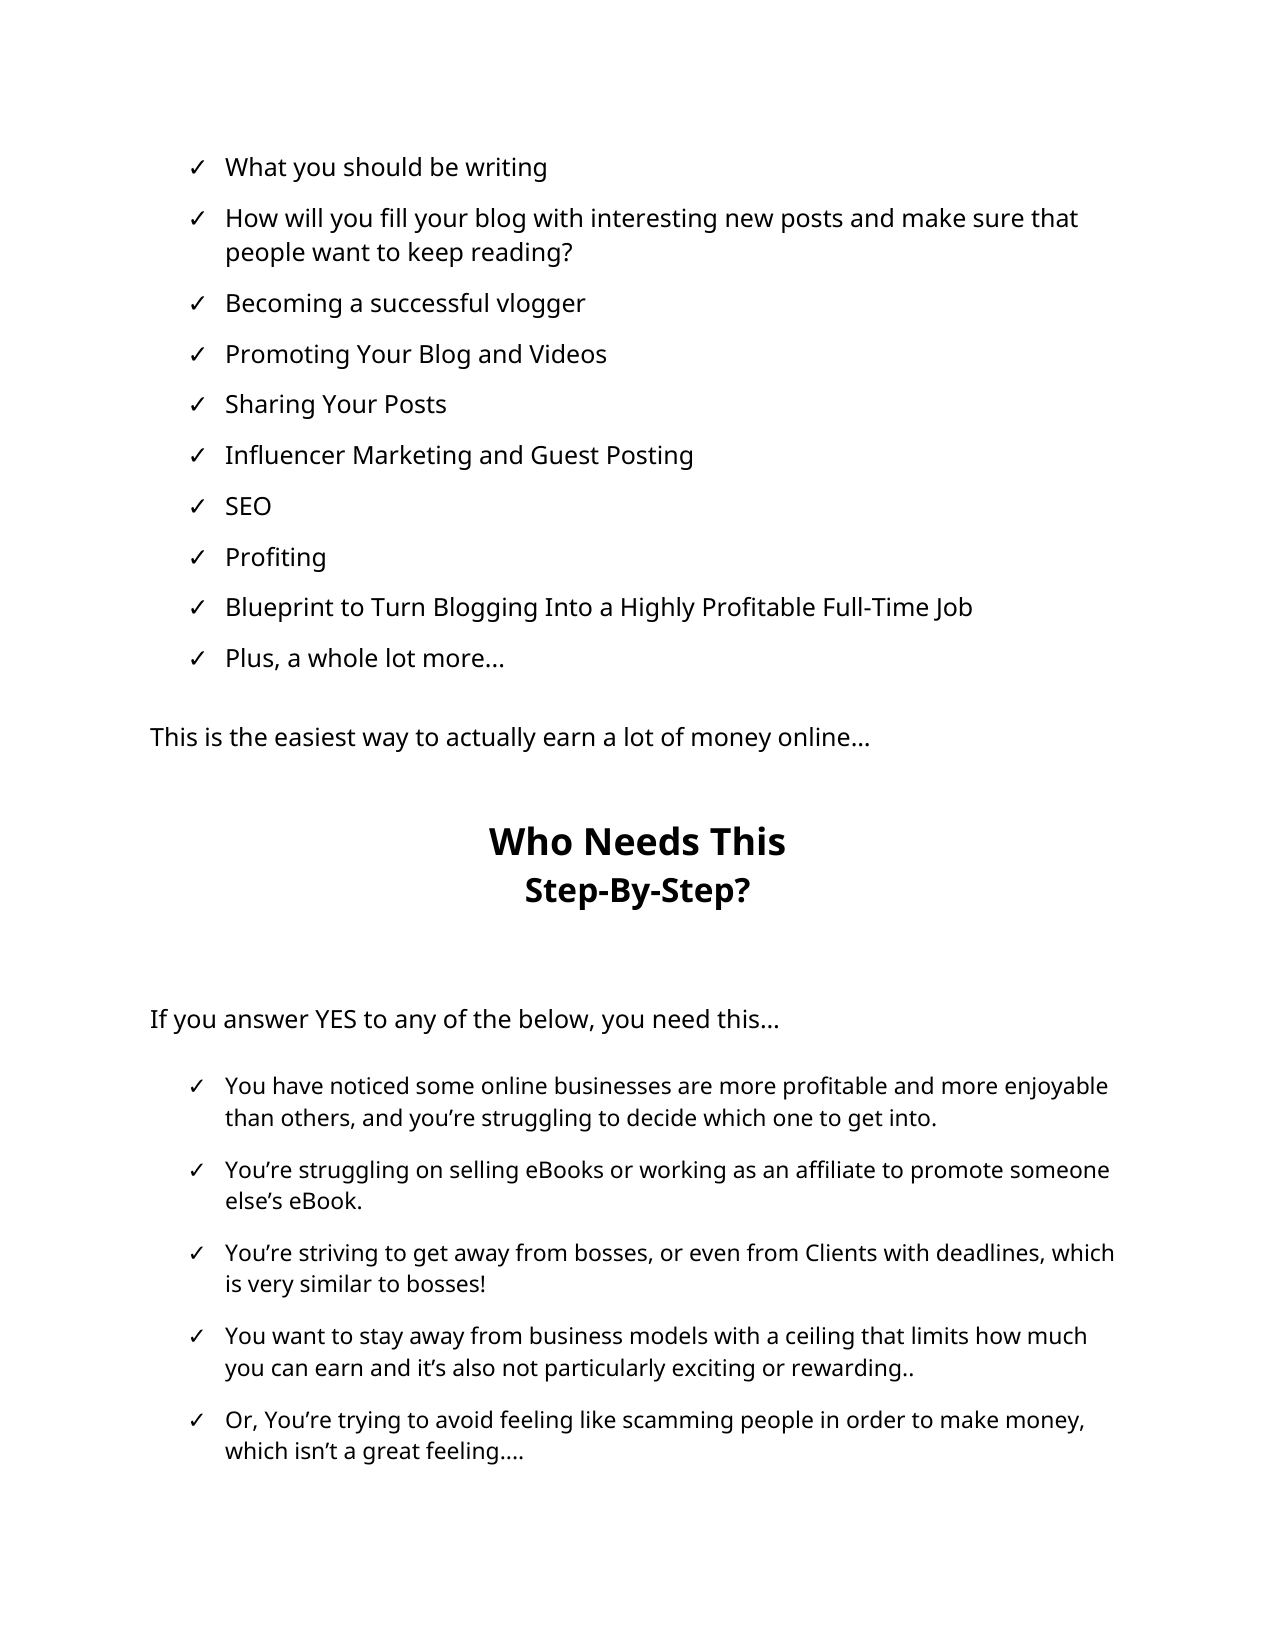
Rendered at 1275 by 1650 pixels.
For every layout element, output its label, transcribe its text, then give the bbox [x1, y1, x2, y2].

text This is the easiest way to actually earn a lot of money online… [150, 719, 1125, 753]
list Influencer Marketing and Guest Posting [187, 438, 1125, 472]
list What you should be writing [187, 150, 1125, 184]
text If you answer YES to any of the below, you need this… [150, 1002, 1125, 1036]
list Blueprint to Turn Blogging Into a Highly Profitable Full-Time Job [187, 590, 1125, 624]
list How will you fill your blog with interesting new posts and make sure that people want to keep reading? [187, 201, 1125, 269]
list Or, You’re trying to avoid feeling like scamming people in order to make money, which isn’t a great feeling.... [187, 1403, 1125, 1466]
list Profiting [187, 539, 1125, 573]
list Sharing Your Posts [187, 387, 1125, 421]
list Promoting Your Blog and Videos [187, 336, 1125, 370]
list SEO [187, 488, 1125, 522]
list You’re struggling on selling eBooks or working as an affiliate to promote someone else’s eBook. [187, 1153, 1125, 1216]
list You have noticed some online businesses are more profitable and more enjoyable than others, and you’re struggling to decide which one to get into. [187, 1070, 1125, 1133]
list You want to stay away from business models with a ceiling that limits how much you can earn and it’s also not particularly exciting or rewarding.. [187, 1320, 1125, 1383]
list You’re striving to get away from bosses, or even from Clients with deadlines, which is very similar to bosses! [187, 1237, 1125, 1299]
text Who Needs This Step-By-Step? [150, 816, 1125, 985]
list Plus, a whole lot more... [187, 641, 1125, 703]
list Becoming a successful vlogger [187, 286, 1125, 319]
